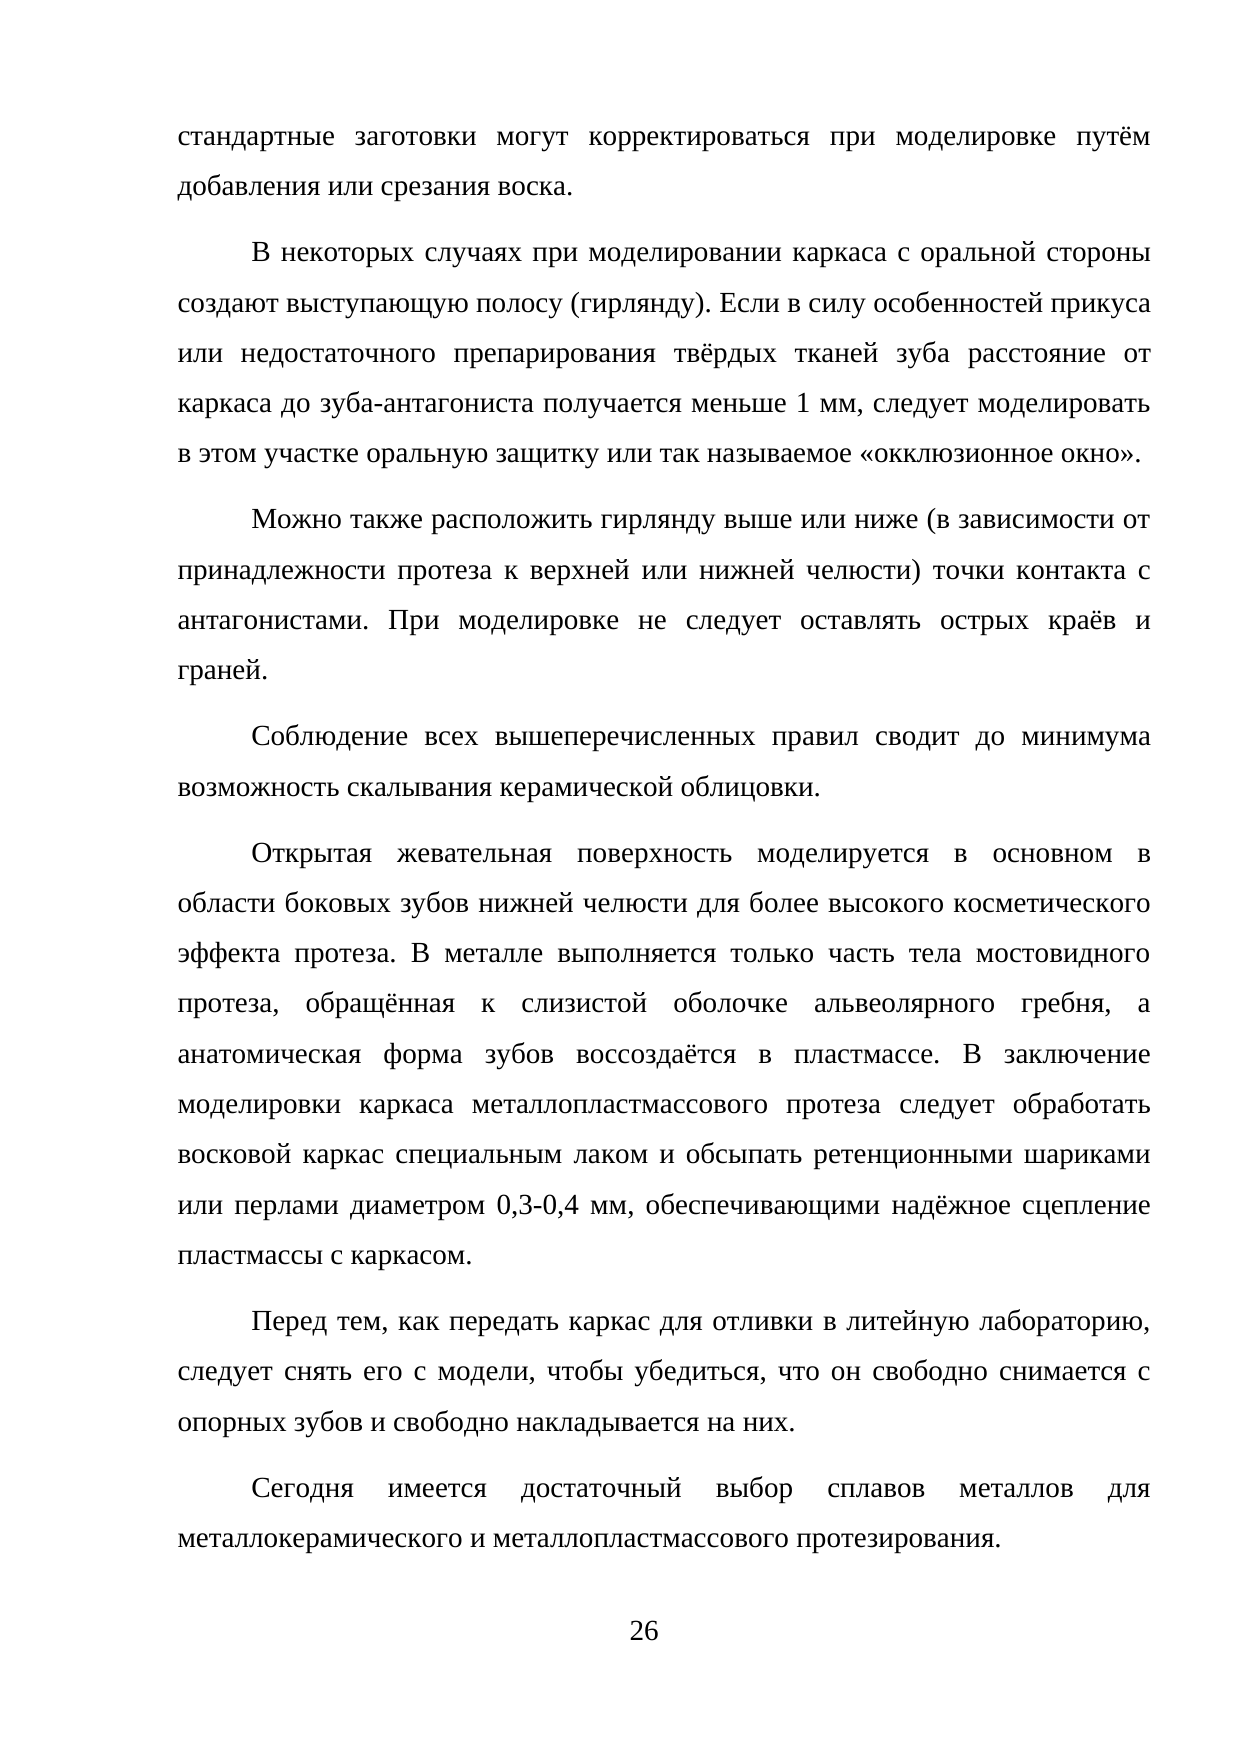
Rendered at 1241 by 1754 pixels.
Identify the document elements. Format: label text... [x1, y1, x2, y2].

text Сегодня имеется достаточный выбор сплавов металлов для металлокерамического и металлопластмассового протезирования. [177, 1470, 1152, 1553]
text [177, 118, 1152, 202]
text Перед тем, как передать каркас для отливки в литейную лабораторию, следует снять его с модели, чтобы убедиться, что он свободно снимается с опорных зубов и свободно накладывается на них. [177, 1303, 1152, 1437]
text Можно также расположить гирлянду выше или ниже (в зависимости от принадлежности протеза к верхней или нижней челюсти) точки контакта с антагонистами. При моделировке не следует оставлять острых краёв и граней. [177, 502, 1152, 686]
text В некоторых случаях при моделировании каркаса с оральной стороны создают выступающую полосу (гирлянду). Если в силу особенностей прикуса или недостаточного препарирования твёрдых тканей зуба расстояние от каркаса до зуба-антагониста получается меньше 1 мм, следует моделировать в этом участке оральную защитку или так называемое «окклюзионное окно». [177, 234, 1152, 469]
text Соблюдение всех вышеперечисленных правил сводит до минимума возможность скалывания керамической облицовки. [177, 718, 1152, 802]
text Открытая жевательная поверхность моделируется в основном в области боковых зубов нижней челюсти для более высокого косметического эффекта протеза. В металле выполняется только часть тела мостовидного протеза, обращённая к слизистой оболочке альвеолярного гребня, а анатомическая форма зубов воссоздаётся в пластмассе. В заключение моделировки каркаса металлопластмассового протеза следует обработать восковой каркас специальным лаком и обсыпать ретенционными шариками или перлами диаметром 0,3-0,4 мм, обеспечивающими надёжное сцепление пластмассы с каркасом. [177, 835, 1152, 1271]
